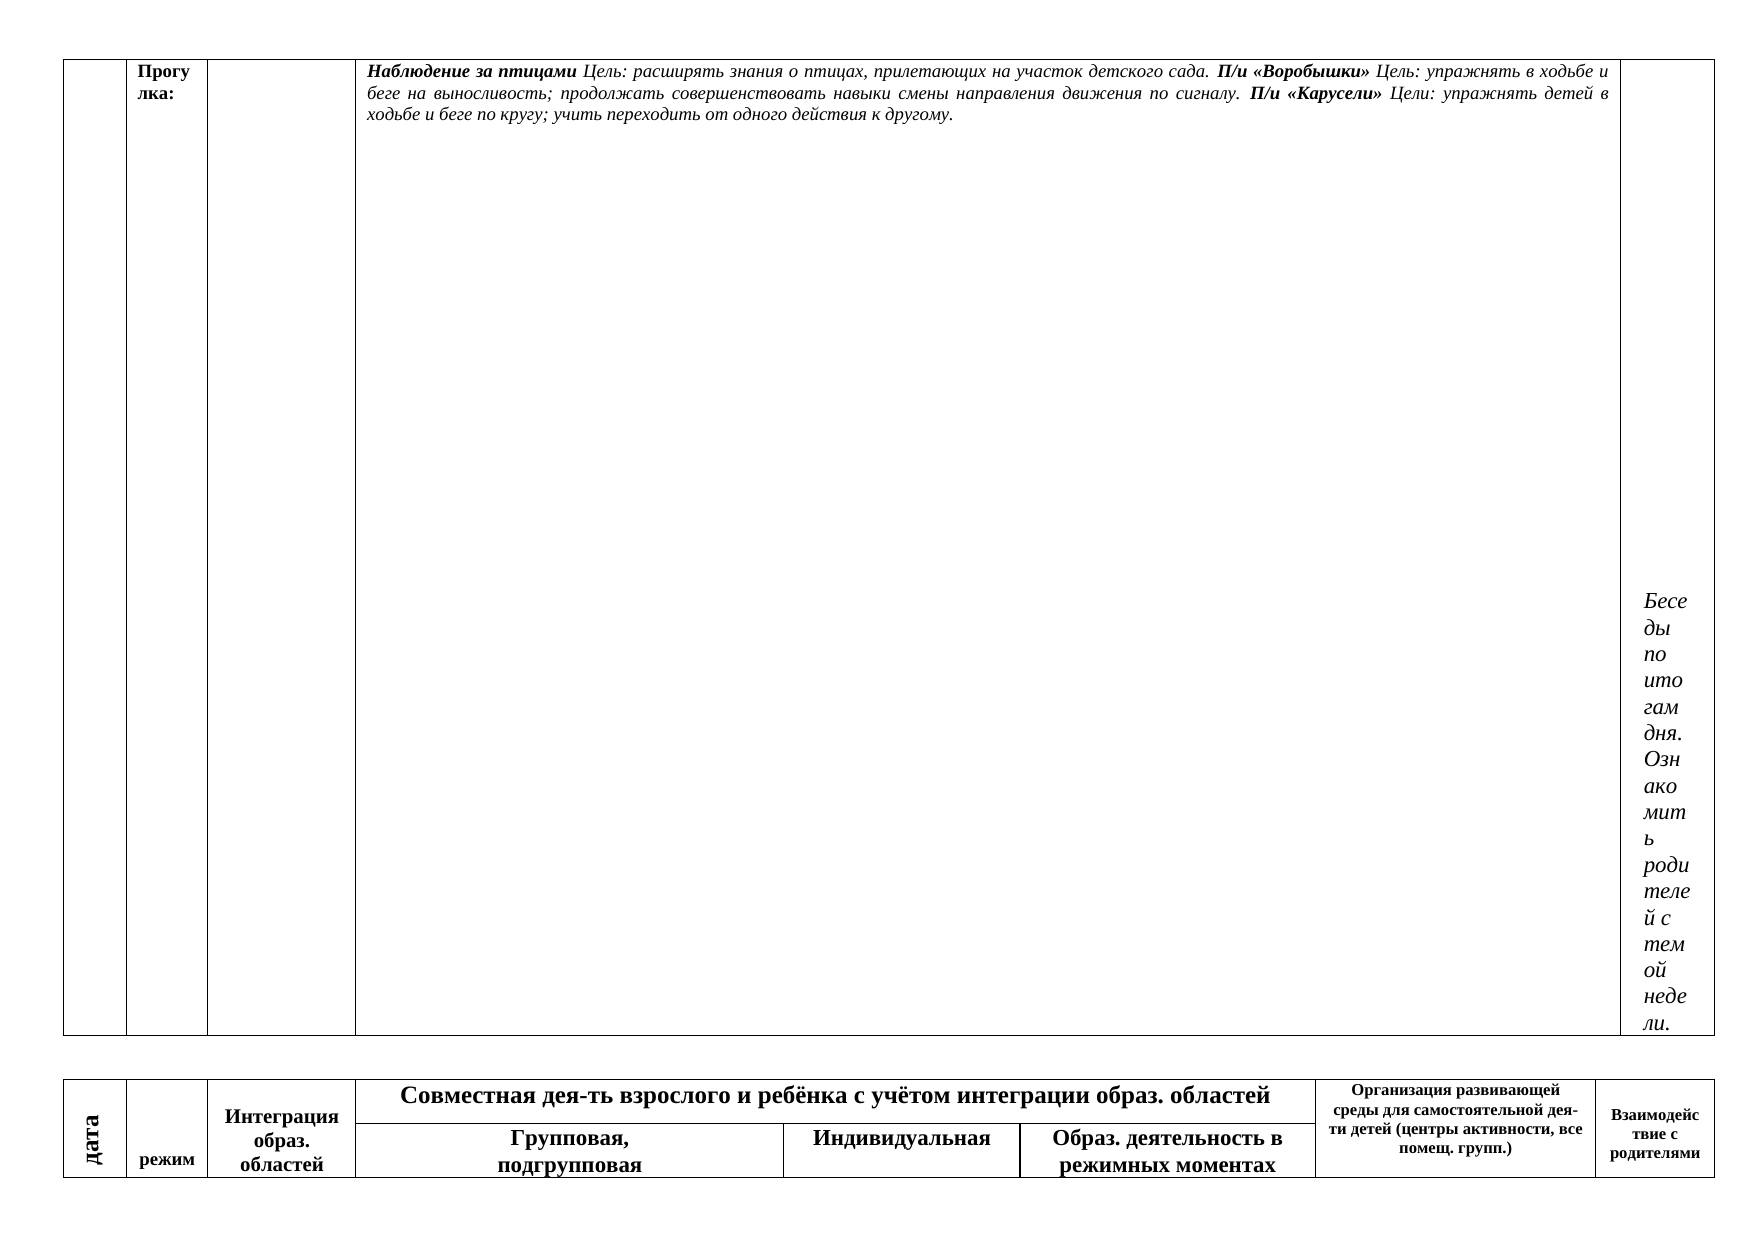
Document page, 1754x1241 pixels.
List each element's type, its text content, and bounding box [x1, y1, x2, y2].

table_header режим [127, 1080, 207, 1177]
table_cell Прогулка: [127, 60, 207, 1035]
table_header дата [64, 1080, 126, 1177]
table_header Организация развивающей среды для самостоятельной дея-ти детей (центры активности, все помещ. групп.) [1316, 1080, 1595, 1177]
table_header Совместная дея-ть взрослого и ребёнка с учётом интеграции образ. областей [356, 1080, 1315, 1123]
table_header Интеграция образ. областей [208, 1080, 355, 1177]
table_header Взаимодействие с родителями [1596, 1080, 1714, 1177]
table_cell Групповая, подгрупповая [356, 1124, 783, 1177]
table_cell Наблюдение за птицами Цель: расширять знания о птицах, прилетающих на участок детского сада. П/и «Воробышки» Цель: упражнять в ходьбе и беге на выносливость; продолжать совершенствовать навыки смены направления движения по сигналу. П/и «Карусели» Цели: упражнять детей в ходьбе и беге по кругу; учить переходить от одного действия к другому. [356, 60, 1620, 1035]
table_cell Образ. деятельность в режимных моментах [1021, 1124, 1315, 1177]
table_cell Индивидуальная [784, 1124, 1019, 1177]
